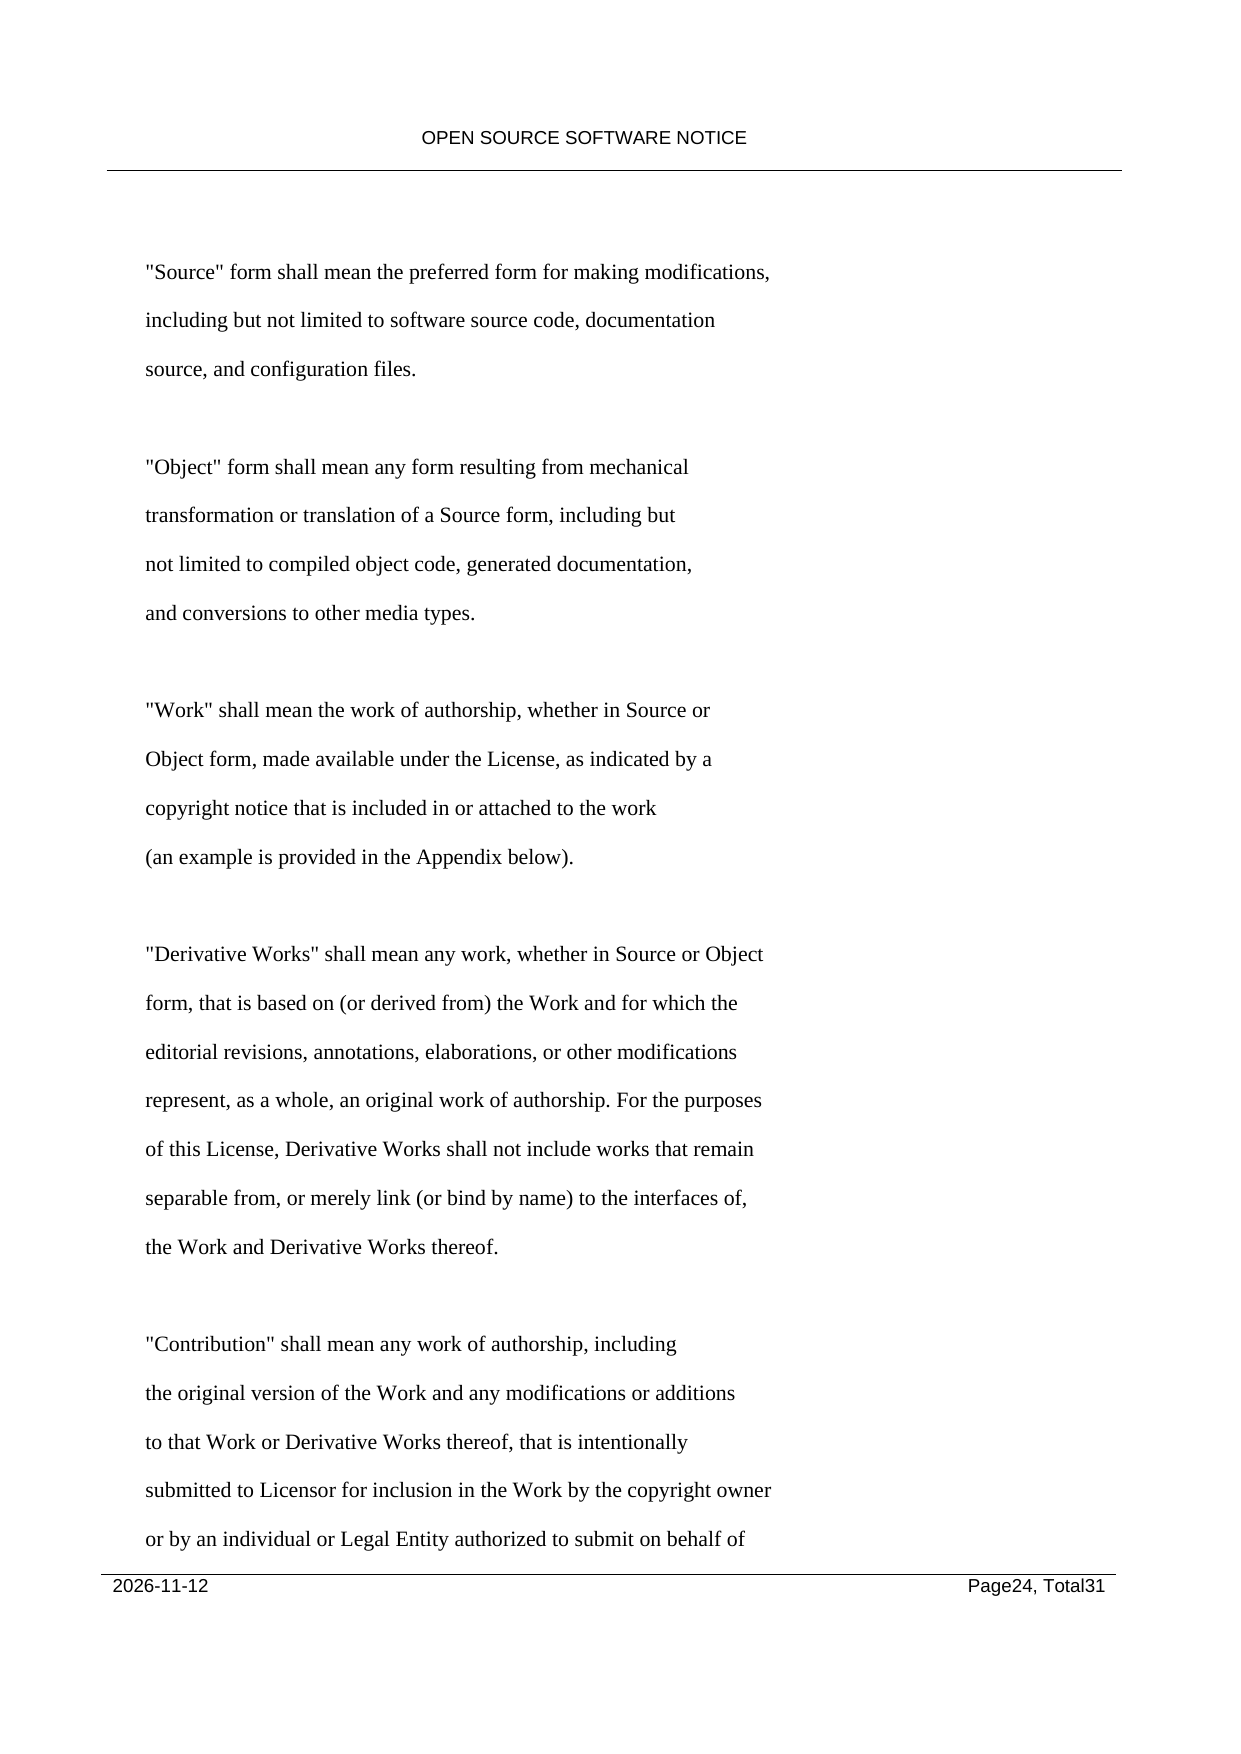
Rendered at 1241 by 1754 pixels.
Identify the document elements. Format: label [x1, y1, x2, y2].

text [112, 206, 1128, 1555]
